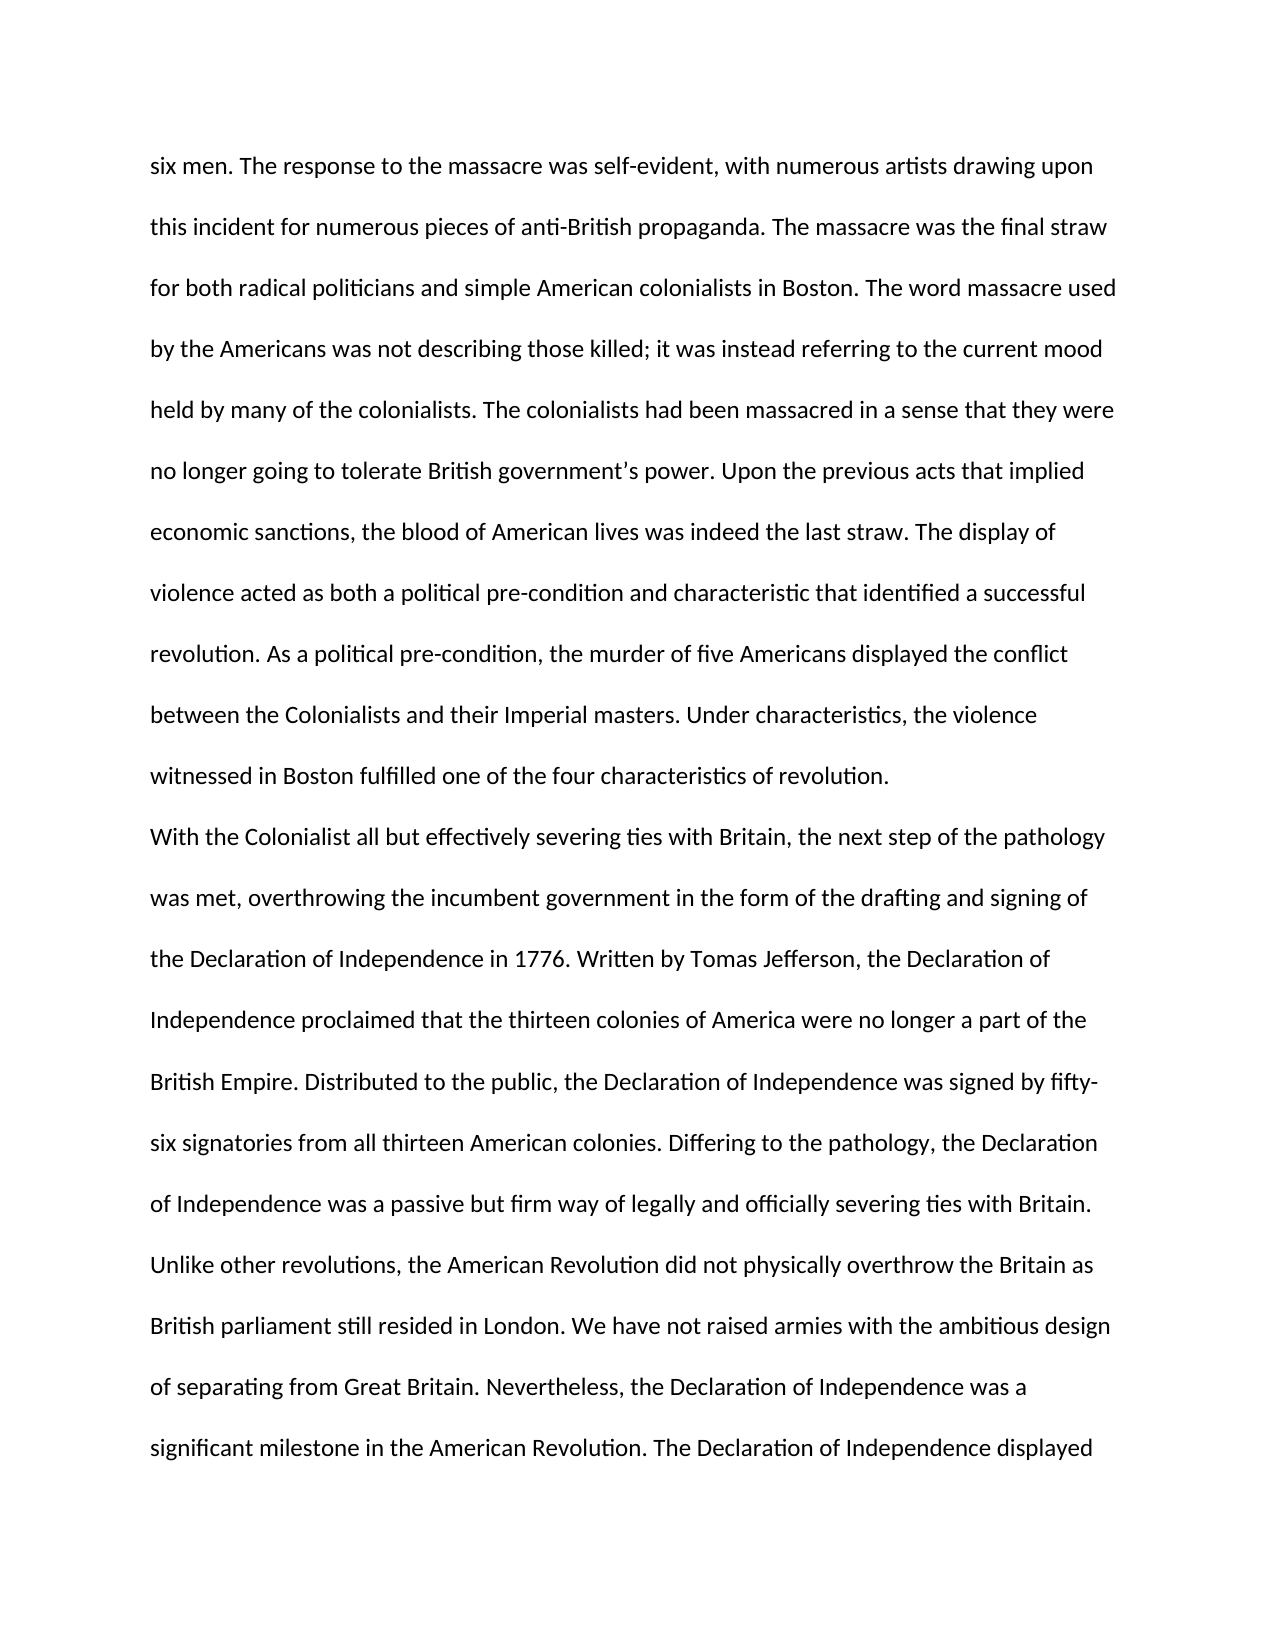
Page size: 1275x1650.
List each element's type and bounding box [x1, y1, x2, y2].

text [150, 150, 1125, 1462]
